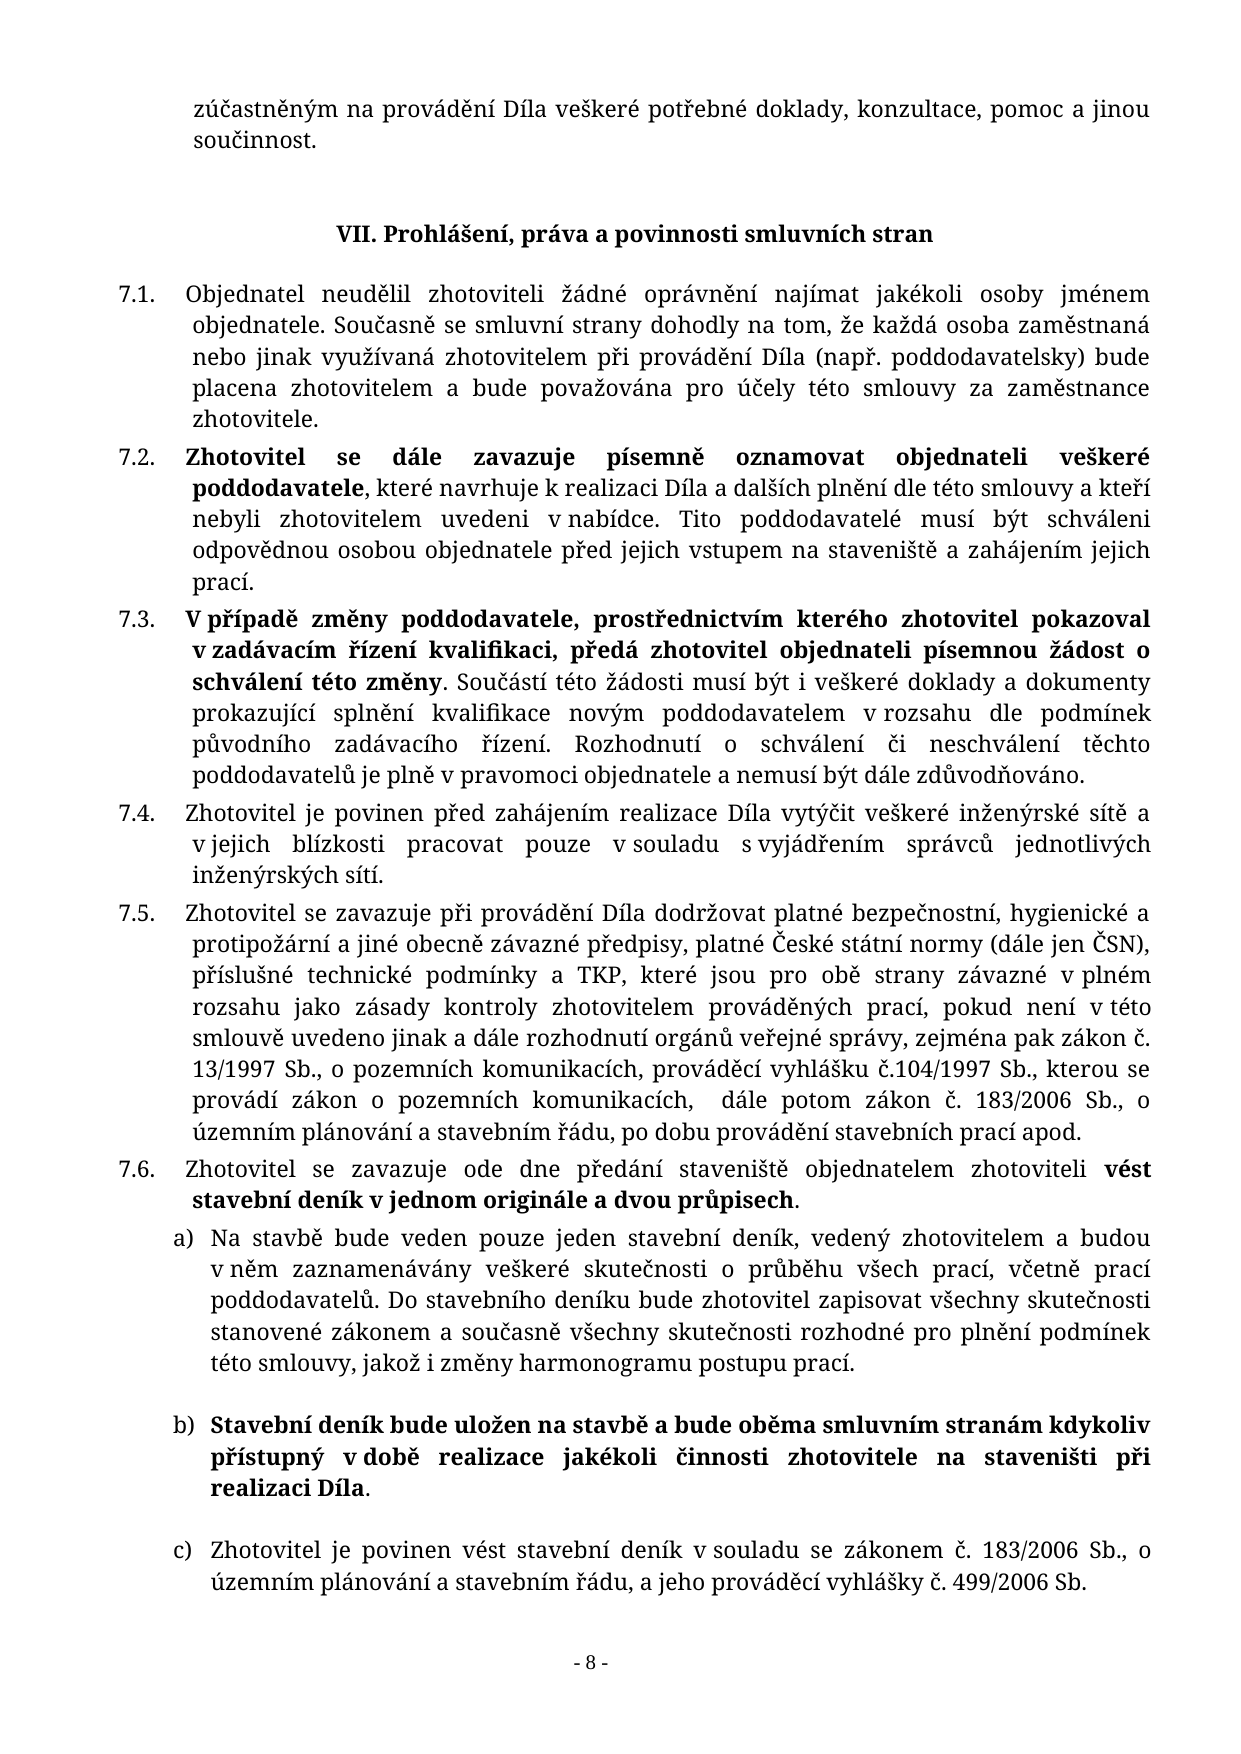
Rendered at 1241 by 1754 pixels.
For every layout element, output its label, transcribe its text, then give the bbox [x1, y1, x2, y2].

list Zhotovitel je povinen před zahájením realizace Díla vytýčit veškeré inženýrské sítě a v jejich blízkosti pracovat pouze v souladu s vyjádřením správců jednotlivých inženýrských sítí. [118, 797, 1152, 890]
list Zhotovitel se zavazuje ode dne předání staveniště objednatelem zhotoviteli vést stavební deník v jednom originále a dvou průpisech. [118, 1153, 1152, 1215]
list Zhotovitel je povinen vést stavební deník v souladu se zákonem č. 183/2006 Sb., o územním plánování a stavebním řádu, a jeho prováděcí vyhlášky č. 499/2006 Sb. [173, 1534, 1152, 1597]
list V případě změny poddodavatele, prostřednictvím kterého zhotovitel pokazoval v zadávacím řízení kvalifikaci, předá zhotovitel objednateli písemnou žádost o schválení této změny. Součástí této žádosti musí být i veškeré doklady a dokumenty prokazující splnění kvalifikace novým poddodavatelem v rozsahu dle podmínek původního zadávacího řízení. Rozhodnutí o schválení či neschválení těchto poddodavatelů je plně v pravomoci objednatele a nemusí být dále zdůvodňováno. [118, 603, 1152, 790]
list Zhotovitel se dále zavazuje písemně oznamovat objednateli veškeré poddodavatele, které navrhuje k realizaci Díla a dalších plnění dle této smlouvy a kteří nebyli zhotovitelem uvedeni v nabídce. Tito poddodavatelé musí být schváleni odpovědnou osobou objednatele před jejich vstupem na staveniště a zahájením jejich prací. [118, 440, 1152, 597]
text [118, 93, 1152, 155]
list Zhotovitel se zavazuje při provádění Díla dodržovat platné bezpečnostní, hygienické a protipožární a jiné obecně závazné předpisy, platné České státní normy (dále jen ČSN), příslušné technické podmínky a TKP, které jsou pro obě strany závazné v plném rozsahu jako zásady kontroly zhotovitelem prováděných prací, pokud není v této smlouvě uvedeno jinak a dále rozhodnutí orgánů veřejné správy, zejména pak zákon č. 13/1997 Sb., o pozemních komunikacích, prováděcí vyhlášku č.104/1997 Sb., kterou se provádí zákon o pozemních komunikacích, dále potom zákon č. 183/2006 Sb., o územním plánování a stavebním řádu, po dobu provádění stavebních prací apod. [118, 897, 1152, 1147]
list Stavební deník bude uložen na stavbě a bude oběma smluvním stranám kdykoliv přístupný v době realizace jakékoli činnosti zhotovitele na staveništi při realizaci Díla. [173, 1409, 1152, 1503]
text VII. Prohlášení, práva a povinnosti smluvních stran [118, 218, 1152, 249]
list Na stavbě bude veden pouze jeden stavební deník, vedený zhotovitelem a budou v něm zaznamenávány veškeré skutečnosti o průběhu všech prací, včetně prací poddodavatelů. Do stavebního deníku bude zhotovitel zapisovat všechny skutečnosti stanovené zákonem a současně všechny skutečnosti rozhodné pro plnění podmínek této smlouvy, jakož i změny harmonogramu postupu prací. [173, 1222, 1152, 1378]
list Objednatel neudělil zhotoviteli žádné oprávnění najímat jakékoli osoby jménem objednatele. Současně se smluvní strany dohodly na tom, že každá osoba zaměstnaná nebo jinak využívaná zhotovitelem při provádění Díla (např. poddodavatelsky) bude placena zhotovitelem a bude považována pro účely této smlouvy za zaměstnance zhotovitele. [118, 278, 1152, 434]
